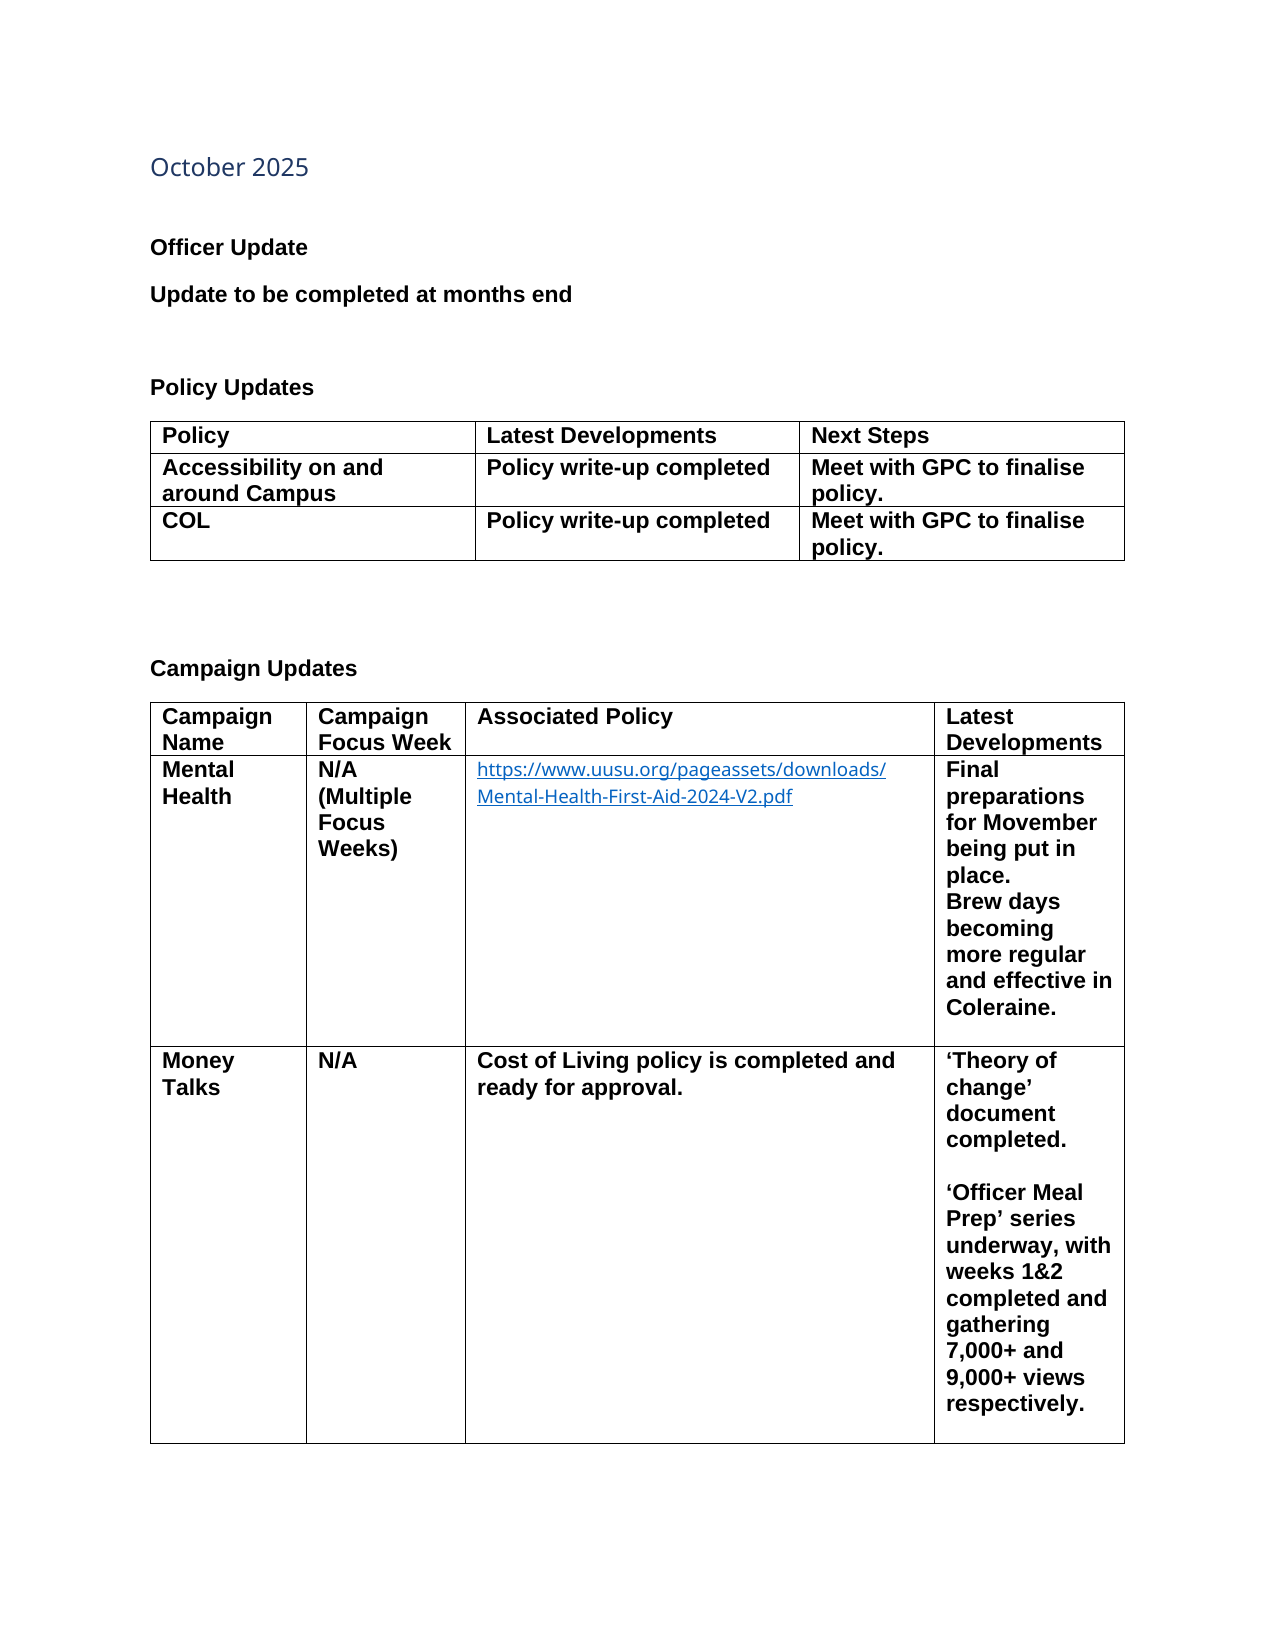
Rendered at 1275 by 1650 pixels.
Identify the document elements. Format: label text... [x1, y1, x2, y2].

table_header Policy [151, 422, 475, 452]
subtitle October 2025 [150, 150, 1125, 184]
table_header Campaign Focus Week [307, 703, 465, 755]
table_cell Mental Health [151, 756, 306, 1046]
table_header Campaign Name [151, 703, 306, 755]
table_header Next Steps [800, 422, 1124, 452]
table_header Associated Policy [466, 703, 934, 755]
text Officer Update [150, 234, 1125, 260]
text Policy Updates [150, 374, 1125, 401]
table_cell N/A (Multiple Focus Weeks) [307, 756, 465, 1046]
text Campaign Updates [150, 655, 1125, 681]
table_cell Meet with GPC to finalise policy. [800, 507, 1124, 560]
text Update to be completed at months end [150, 281, 1125, 307]
table_cell Accessibility on and around Campus [151, 454, 475, 506]
table_header Latest Developments [476, 422, 799, 452]
table_cell N/A [307, 1047, 465, 1443]
table_header Latest Developments [935, 703, 1124, 755]
table_cell Policy write-up completed [476, 507, 799, 560]
table_cell Policy write-up completed [476, 454, 799, 506]
table_cell Meet with GPC to finalise policy. [800, 454, 1124, 506]
table_cell Money Talks [151, 1047, 306, 1443]
table_cell ‘Theory of change’ document completed. ‘Officer Meal Prep’ series underway, with weeks 1&2 completed and gathering 7,000+ and 9,000+ views respectively. [935, 1047, 1124, 1443]
table_cell Final preparations for Movember being put in place. Brew days becoming more regular and effective in Coleraine. [935, 756, 1124, 1046]
table_cell COL [151, 507, 475, 560]
table_cell Cost of Living policy is completed and ready for approval. [466, 1047, 934, 1443]
table_cell https://www.uusu.org/pageassets/downloads/Mental-Health-First-Aid-2024-V2.pdf [466, 756, 934, 1046]
